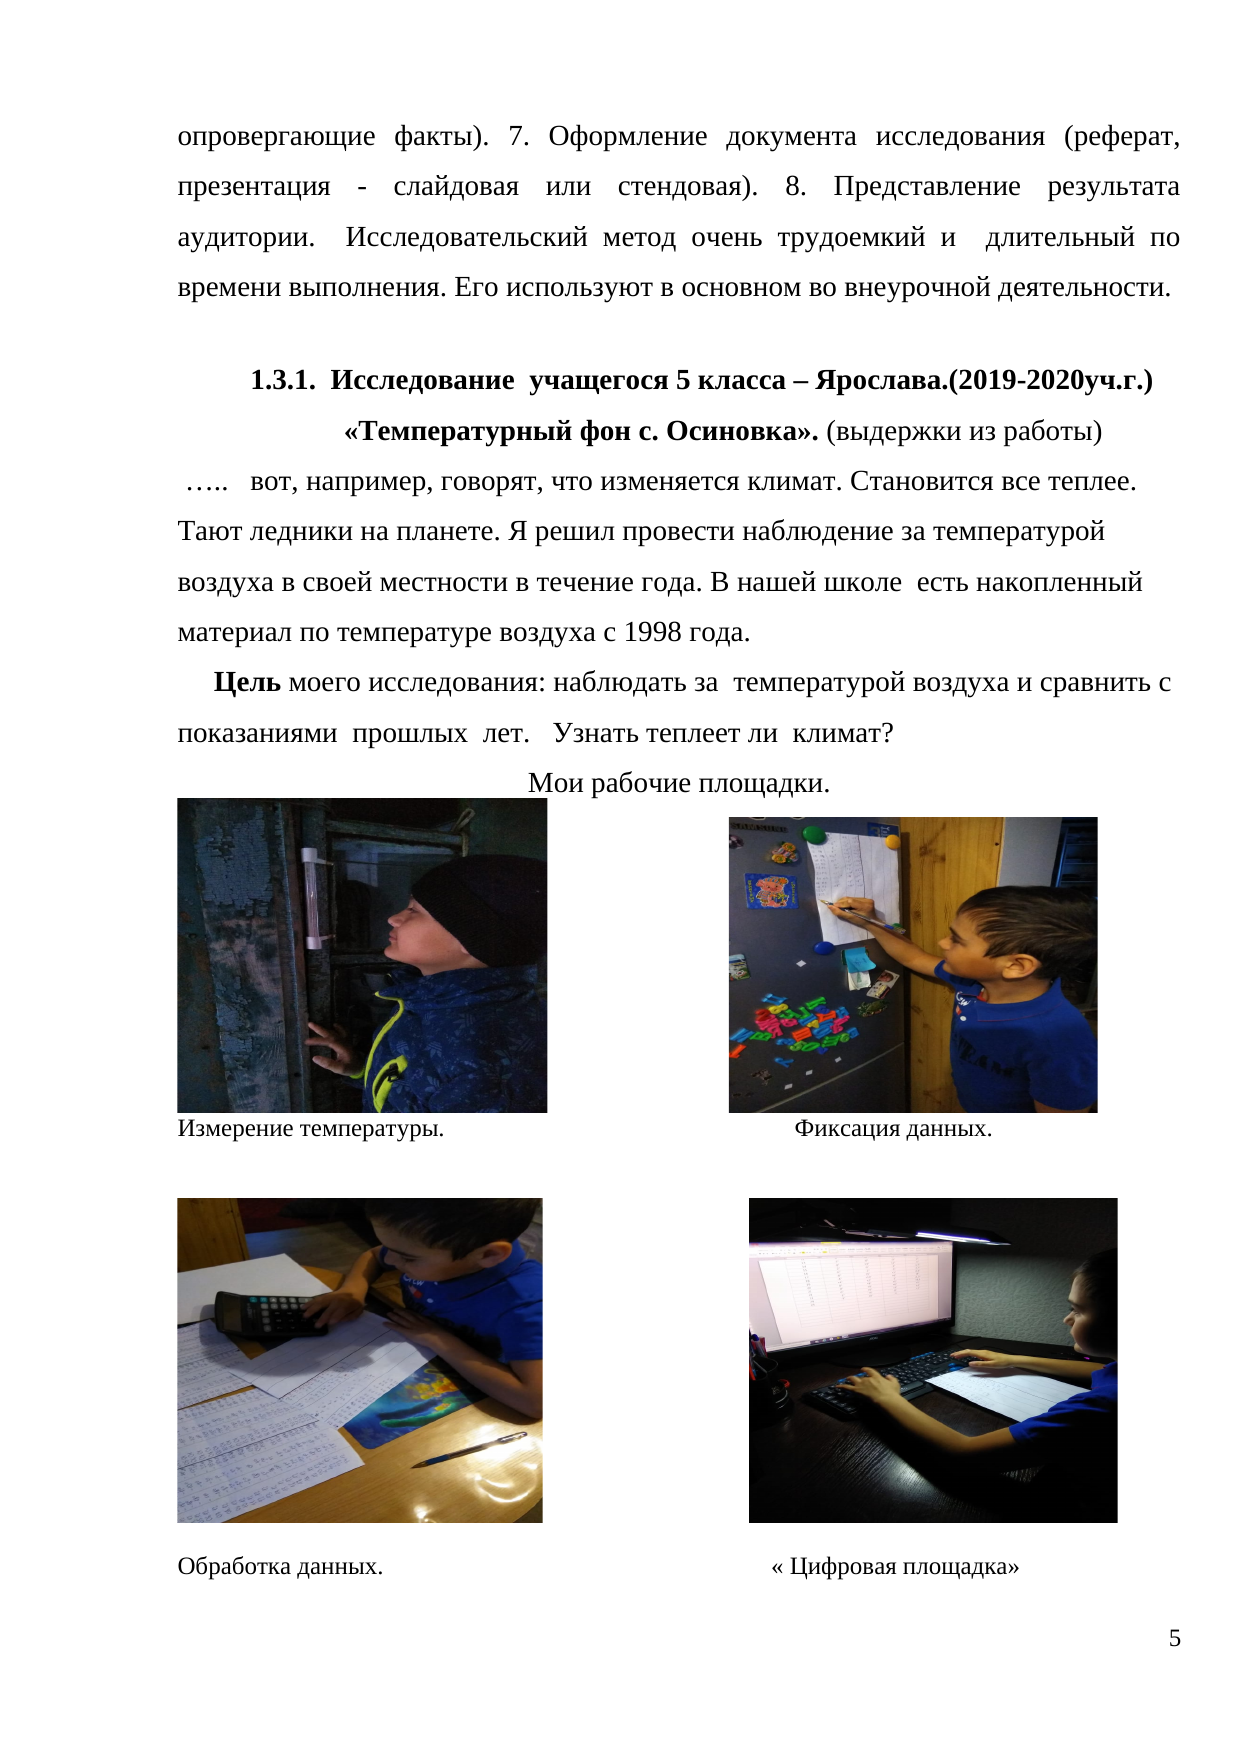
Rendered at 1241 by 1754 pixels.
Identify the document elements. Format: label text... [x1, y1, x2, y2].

picture [749, 1198, 1118, 1523]
text Обработка данных. « Цифровая площадка» [177, 1551, 1181, 1580]
text ….. вот, например, говорят, что изменяется климат. Становится все теплее. Тают ледники на планете. Я решил провести наблюдение за температурой воздуха в своей местности в течение года. В нашей школе есть накопленный материал по температуре воздуха с 1998 года. [177, 463, 1181, 648]
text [177, 118, 1181, 303]
picture [728, 817, 1098, 1113]
text 1.3.1. Исследование учащегося 5 класса – Ярослава.(2019-2020уч.г.) [177, 362, 1181, 396]
picture [177, 1198, 543, 1523]
text Цель моего исследования: наблюдать за температурой воздуха и сравнить с показаниями прошлых лет. Узнать теплеет ли климат? [177, 664, 1181, 748]
text «Температурный фон с. Осиновка». (выдержки из работы) [177, 413, 1181, 446]
picture [177, 798, 548, 1113]
text Мои рабочие площадки. [177, 765, 1181, 798]
text Измерение температуры. Фиксация данных. [177, 1113, 1181, 1141]
